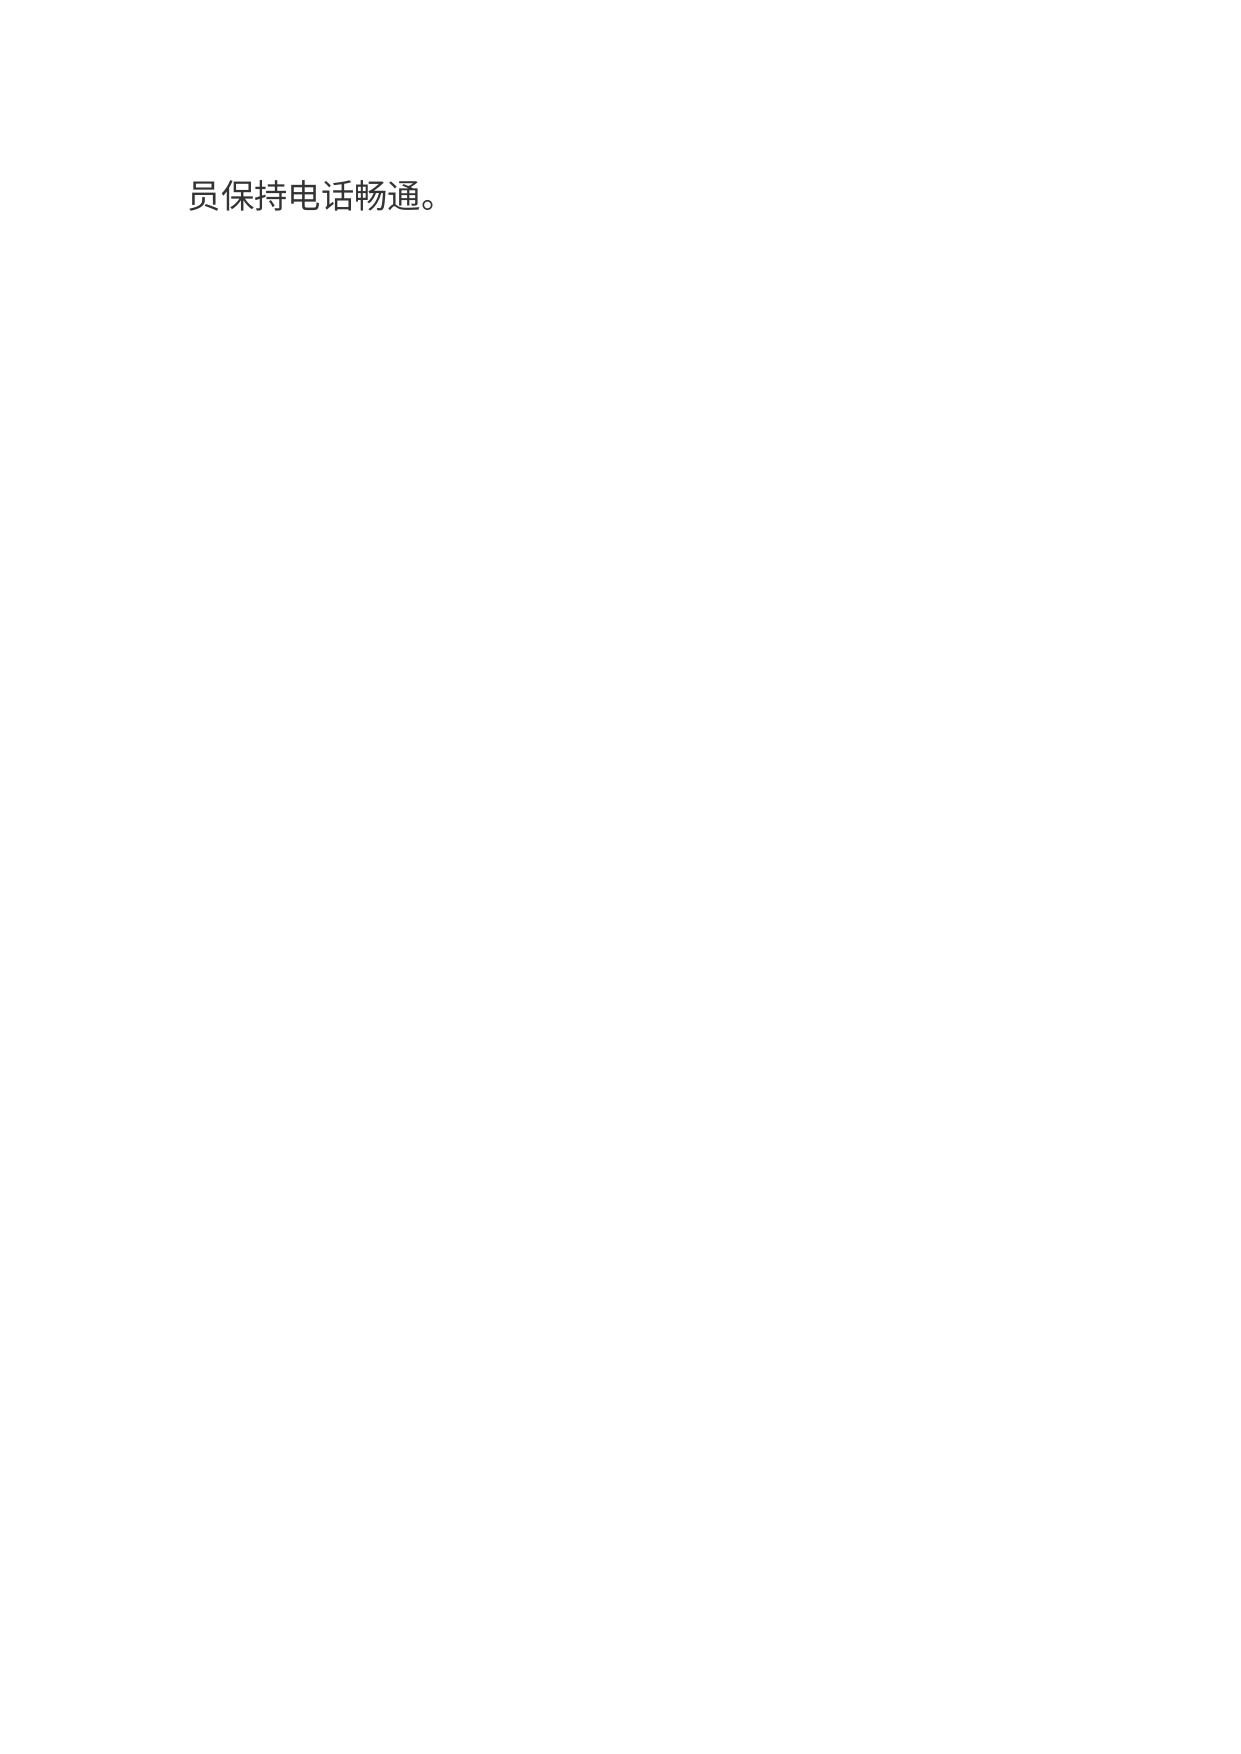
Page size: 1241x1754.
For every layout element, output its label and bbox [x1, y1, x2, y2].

text [187, 162, 1053, 227]
